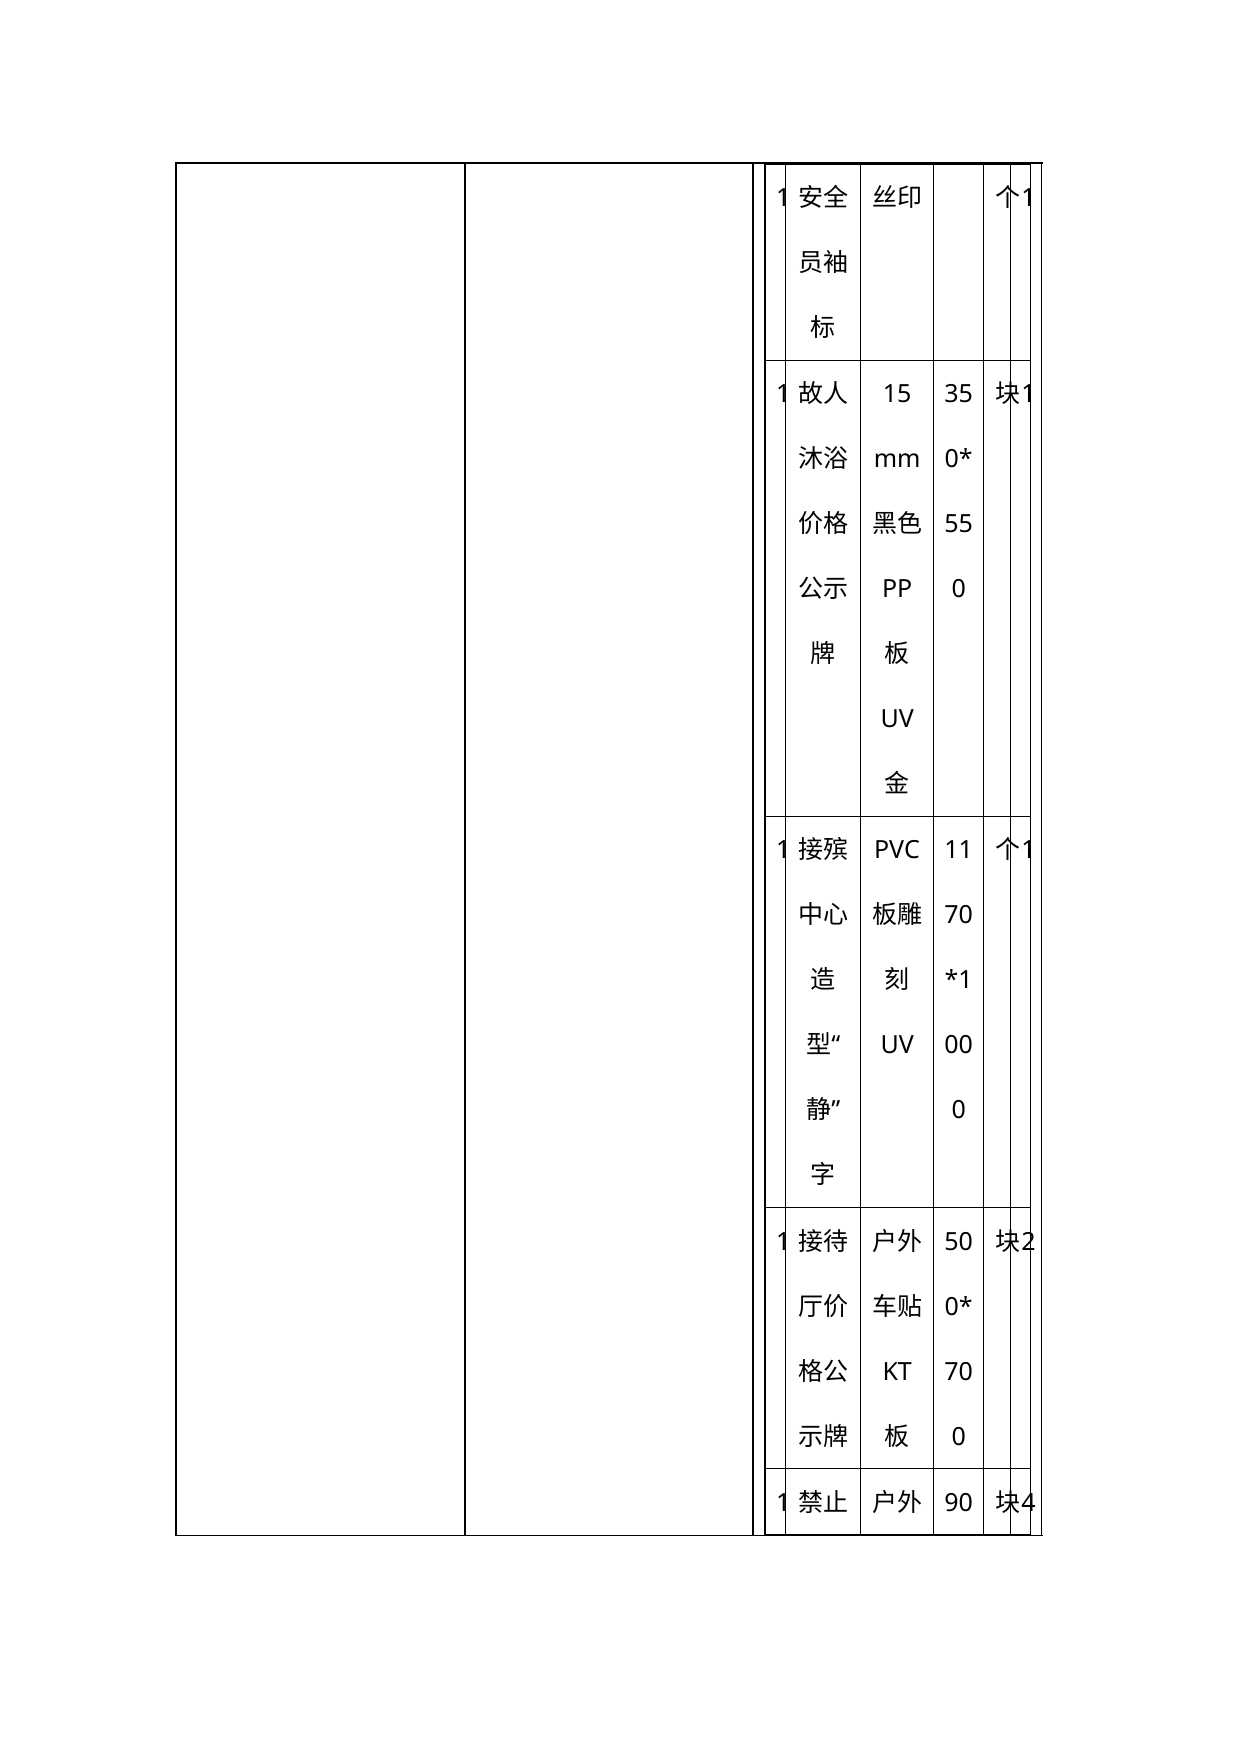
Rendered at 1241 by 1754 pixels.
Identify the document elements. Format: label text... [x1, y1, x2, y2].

table_cell 一、展板内容： 备注：以上费用含设计、安装、运输 二、标识标牌内容： [984, 817, 1010, 1207]
table_cell 一、展板内容： 备注：以上费用含设计、安装、运输 二、标识标牌内容： [934, 817, 983, 1207]
table_cell 一、展板内容： 备注：以上费用含设计、安装、运输 二、标识标牌内容： [984, 361, 1010, 816]
table_cell 一、展板内容： 备注：以上费用含设计、安装、运输 二、标识标牌内容： [934, 1208, 983, 1468]
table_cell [984, 165, 1010, 360]
table_cell 一、展板内容： 备注：以上费用含设计、安装、运输 二、标识标牌内容： [786, 817, 860, 1207]
table_cell 一、展板内容： 备注：以上费用含设计、安装、运输 二、标识标牌内容： [861, 1208, 933, 1468]
table_cell 一、展板内容： 备注：以上费用含设计、安装、运输 二、标识标牌内容： [861, 361, 933, 816]
table_cell 一、展板内容： 备注：以上费用含设计、安装、运输 二、标识标牌内容： [766, 361, 785, 816]
table_cell 一、展板内容： 备注：以上费用含设计、安装、运输 二、标识标牌内容： [984, 1208, 1010, 1468]
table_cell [984, 1469, 1010, 1534]
table_cell 一、展板内容： 备注：以上费用含设计、安装、运输 二、标识标牌内容： [1011, 817, 1030, 1207]
table_cell 1 [177, 164, 464, 1535]
table_cell 一、展板内容： 备注：以上费用含设计、安装、运输 二、标识标牌内容： [934, 361, 983, 816]
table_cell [786, 165, 860, 360]
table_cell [1031, 164, 1041, 1535]
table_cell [766, 165, 785, 360]
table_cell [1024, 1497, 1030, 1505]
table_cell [934, 165, 983, 360]
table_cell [1011, 165, 1030, 360]
table_cell [466, 164, 752, 1535]
table_cell 一、展板内容： 备注：以上费用含设计、安装、运输 二、标识标牌内容： [786, 361, 860, 816]
table_cell 一、展板内容： 备注：以上费用含设计、安装、运输 二、标识标牌内容： [861, 817, 933, 1207]
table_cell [766, 1469, 785, 1534]
table_cell 一、展板内容： 备注：以上费用含设计、安装、运输 二、标识标牌内容： [1011, 361, 1030, 816]
table_cell 一、展板内容： 备注：以上费用含设计、安装、运输 二、标识标牌内容： [766, 1208, 785, 1468]
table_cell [934, 1469, 983, 1534]
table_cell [754, 164, 764, 1535]
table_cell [861, 1469, 933, 1534]
table_cell 一、展板内容： 备注：以上费用含设计、安装、运输 二、标识标牌内容： [1011, 1208, 1030, 1468]
table_cell 一、展板内容： 备注：以上费用含设计、安装、运输 二、标识标牌内容： [786, 1208, 860, 1468]
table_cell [861, 165, 933, 360]
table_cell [786, 1469, 860, 1534]
table_cell 一、展板内容： 备注：以上费用含设计、安装、运输 二、标识标牌内容： [766, 817, 785, 1207]
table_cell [1011, 1469, 1030, 1534]
